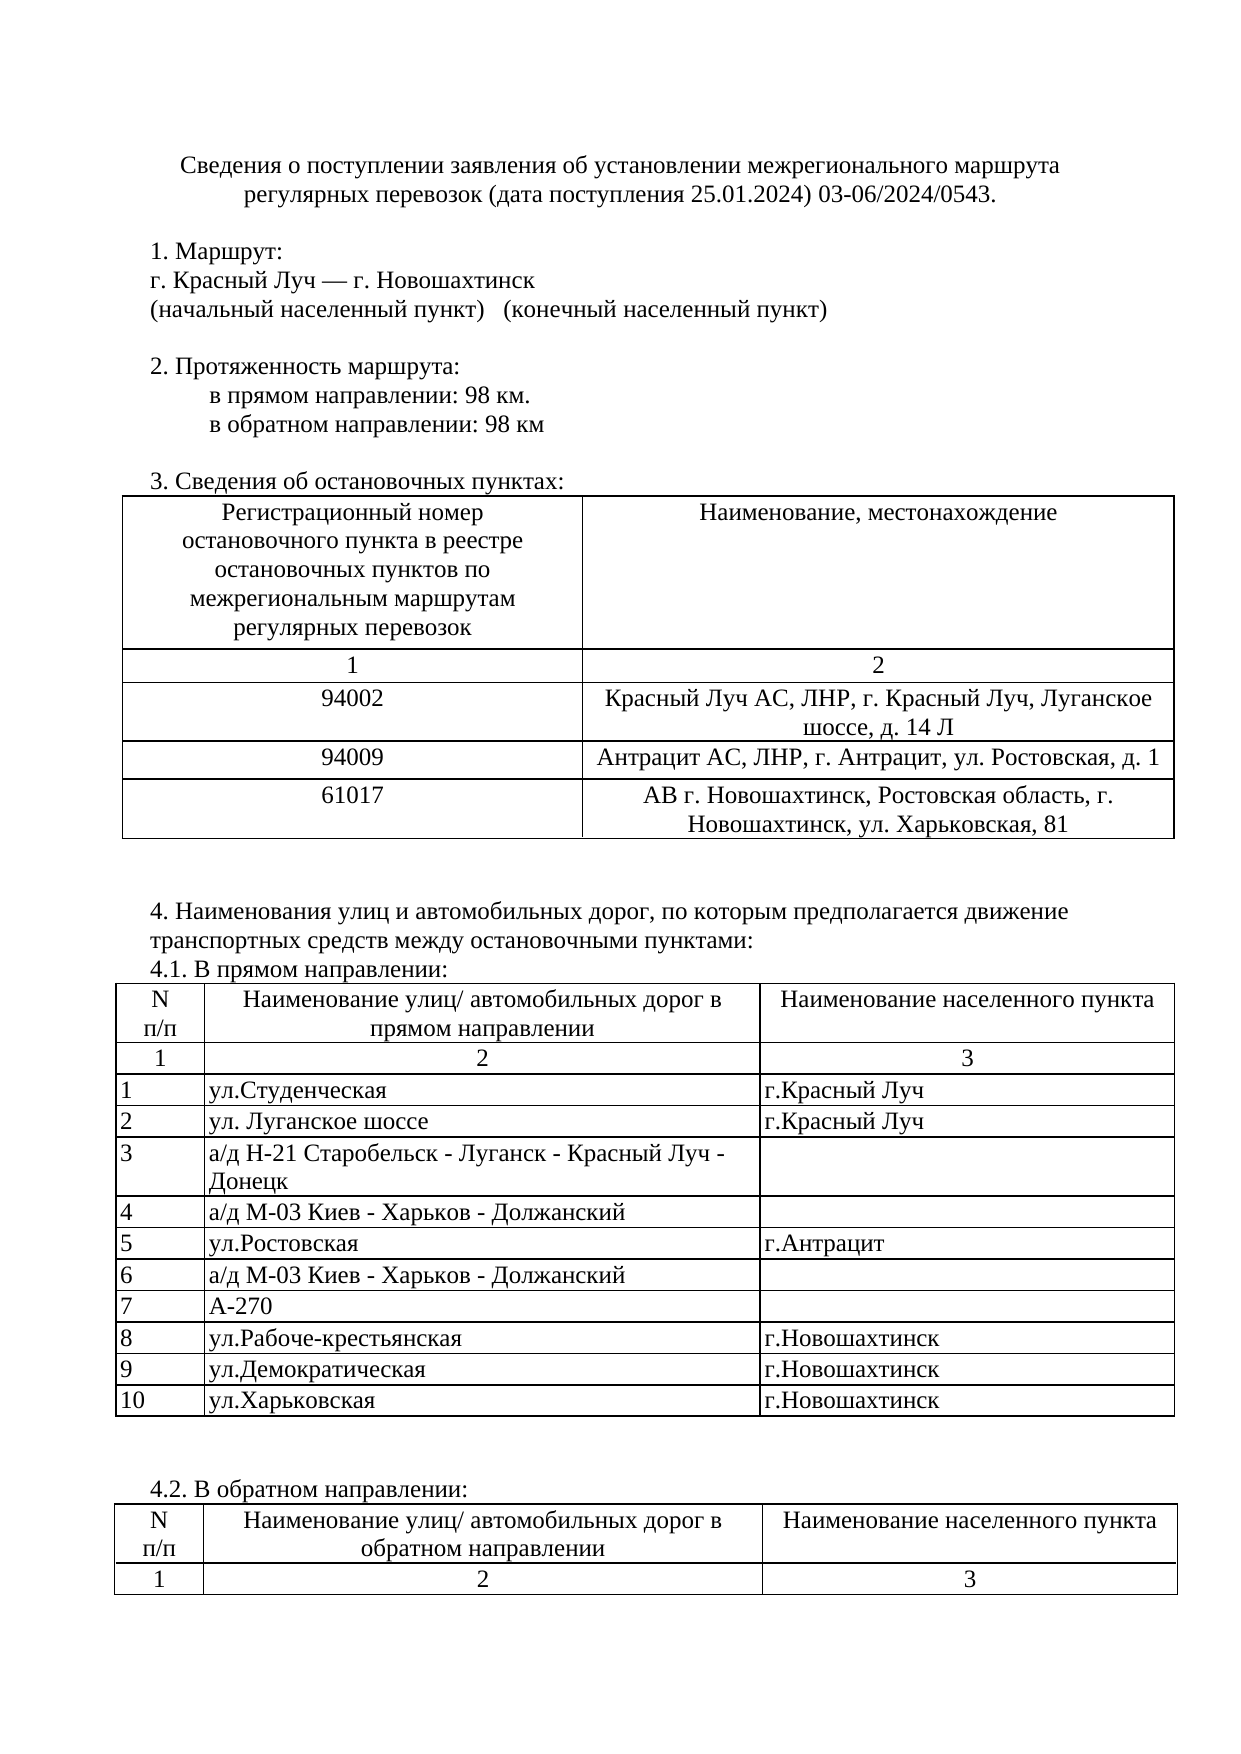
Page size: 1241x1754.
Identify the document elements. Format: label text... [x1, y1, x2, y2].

table_cell ул.Рабоче-крестьянская [205, 1323, 759, 1352]
table_cell ул.Ростовская [205, 1228, 759, 1258]
text 4.2. В обратном направлении: [150, 1474, 1090, 1503]
table_cell 2 [205, 1043, 759, 1073]
table_cell 2 [583, 650, 1173, 681]
text (начальный населенный пункт) (конечный населенный пункт) [150, 294, 1090, 322]
table_cell 2 [204, 1564, 762, 1594]
table_cell 1 [115, 1563, 203, 1594]
table_cell а/д Н-21 Старобельск - Луганск - Красный Луч - Донецк [205, 1138, 759, 1195]
table_cell [761, 1138, 1174, 1195]
table_cell г.Новошахтинск [761, 1386, 1174, 1415]
table_cell 6 [117, 1260, 204, 1289]
table_cell Антрацит АС, ЛНР, г. Антрацит, ул. Ростовская, д. 1 [583, 742, 1173, 778]
table_cell АВ г. Новошахтинск, Ростовская область, г. Новошахтинск, ул. Харьковская, 81 [583, 780, 1173, 837]
table_header Регистрационный номер остановочного пункта в реестре остановочных пунктов по межрегиональным маршрутам регулярных перевозок [123, 497, 582, 648]
table_cell А-270 [205, 1291, 759, 1321]
table_cell 5 [117, 1228, 204, 1258]
table_cell 1 [117, 1075, 204, 1105]
table_cell г.Антрацит [761, 1228, 1174, 1258]
table_cell 1 [123, 650, 582, 681]
table_cell 94009 [123, 742, 582, 778]
table_cell г.Красный Луч [761, 1106, 1174, 1136]
text в прямом направлении: 98 км. [150, 380, 1090, 409]
table_cell г.Новошахтинск [761, 1323, 1174, 1352]
table_cell ул.Демократическая [205, 1354, 759, 1384]
text 3. Сведения об остановочных пунктах: [150, 466, 1090, 495]
table_header N п/п [117, 984, 204, 1042]
text 4. Наименования улиц и автомобильных дорог, по которым предполагается движение транспортных средств между остановочными пунктами: [150, 896, 1090, 954]
table_cell [761, 1291, 1174, 1321]
text в обратном направлении: 98 км [150, 409, 1090, 437]
table_cell 7 [117, 1291, 204, 1321]
table_cell ул.Харьковская [205, 1386, 759, 1415]
text 1. Маршрут: [150, 236, 1090, 265]
table_header N п/п [115, 1505, 203, 1562]
table_cell 8 [117, 1323, 204, 1352]
table_cell 10 [117, 1386, 204, 1415]
table_cell г.Красный Луч [761, 1075, 1174, 1105]
table_cell [761, 1197, 1174, 1227]
table_cell 4 [117, 1197, 204, 1227]
table_header Наименование населенного пункта [761, 984, 1174, 1042]
table_cell 3 [761, 1043, 1174, 1073]
table_cell [761, 1260, 1174, 1289]
text Сведения о поступлении заявления об установлении межрегионального маршрута регулярных перевозок (дата поступления 25.01.2024) 03-06/2024/0543. [150, 150, 1090, 207]
text 4.1. В прямом направлении: [150, 954, 1090, 983]
table_cell 3 [117, 1138, 204, 1195]
table_cell 2 [117, 1106, 204, 1136]
table_cell Красный Луч АС, ЛНР, г. Красный Луч, Луганское шоссе, д. 14 Л [583, 683, 1173, 740]
table_cell 1 [117, 1043, 204, 1073]
table_header Наименование, местонахождение [583, 497, 1173, 648]
table_header Наименование улиц/ автомобильных дорог в прямом направлении [205, 984, 759, 1042]
table_cell а/д М-03 Киев - Харьков - Должанский [205, 1197, 759, 1227]
table_cell 94002 [123, 683, 582, 740]
table_cell а/д М-03 Киев - Харьков - Должанский [205, 1260, 759, 1289]
table_cell ул. Луганское шоссе [205, 1106, 759, 1136]
table_cell г.Новошахтинск [761, 1354, 1174, 1384]
table_header Наименование улиц/ автомобильных дорог в обратном направлении [204, 1505, 762, 1562]
table_cell 9 [117, 1354, 204, 1384]
table_header Наименование населенного пункта [763, 1505, 1177, 1562]
table_cell ул.Студенческая [205, 1075, 759, 1105]
table_cell 61017 [123, 780, 582, 837]
text 2. Протяженность маршрута: [150, 351, 1090, 380]
table_cell 3 [763, 1562, 1177, 1594]
text г. Красный Луч — г. Новошахтинск [150, 265, 1090, 294]
